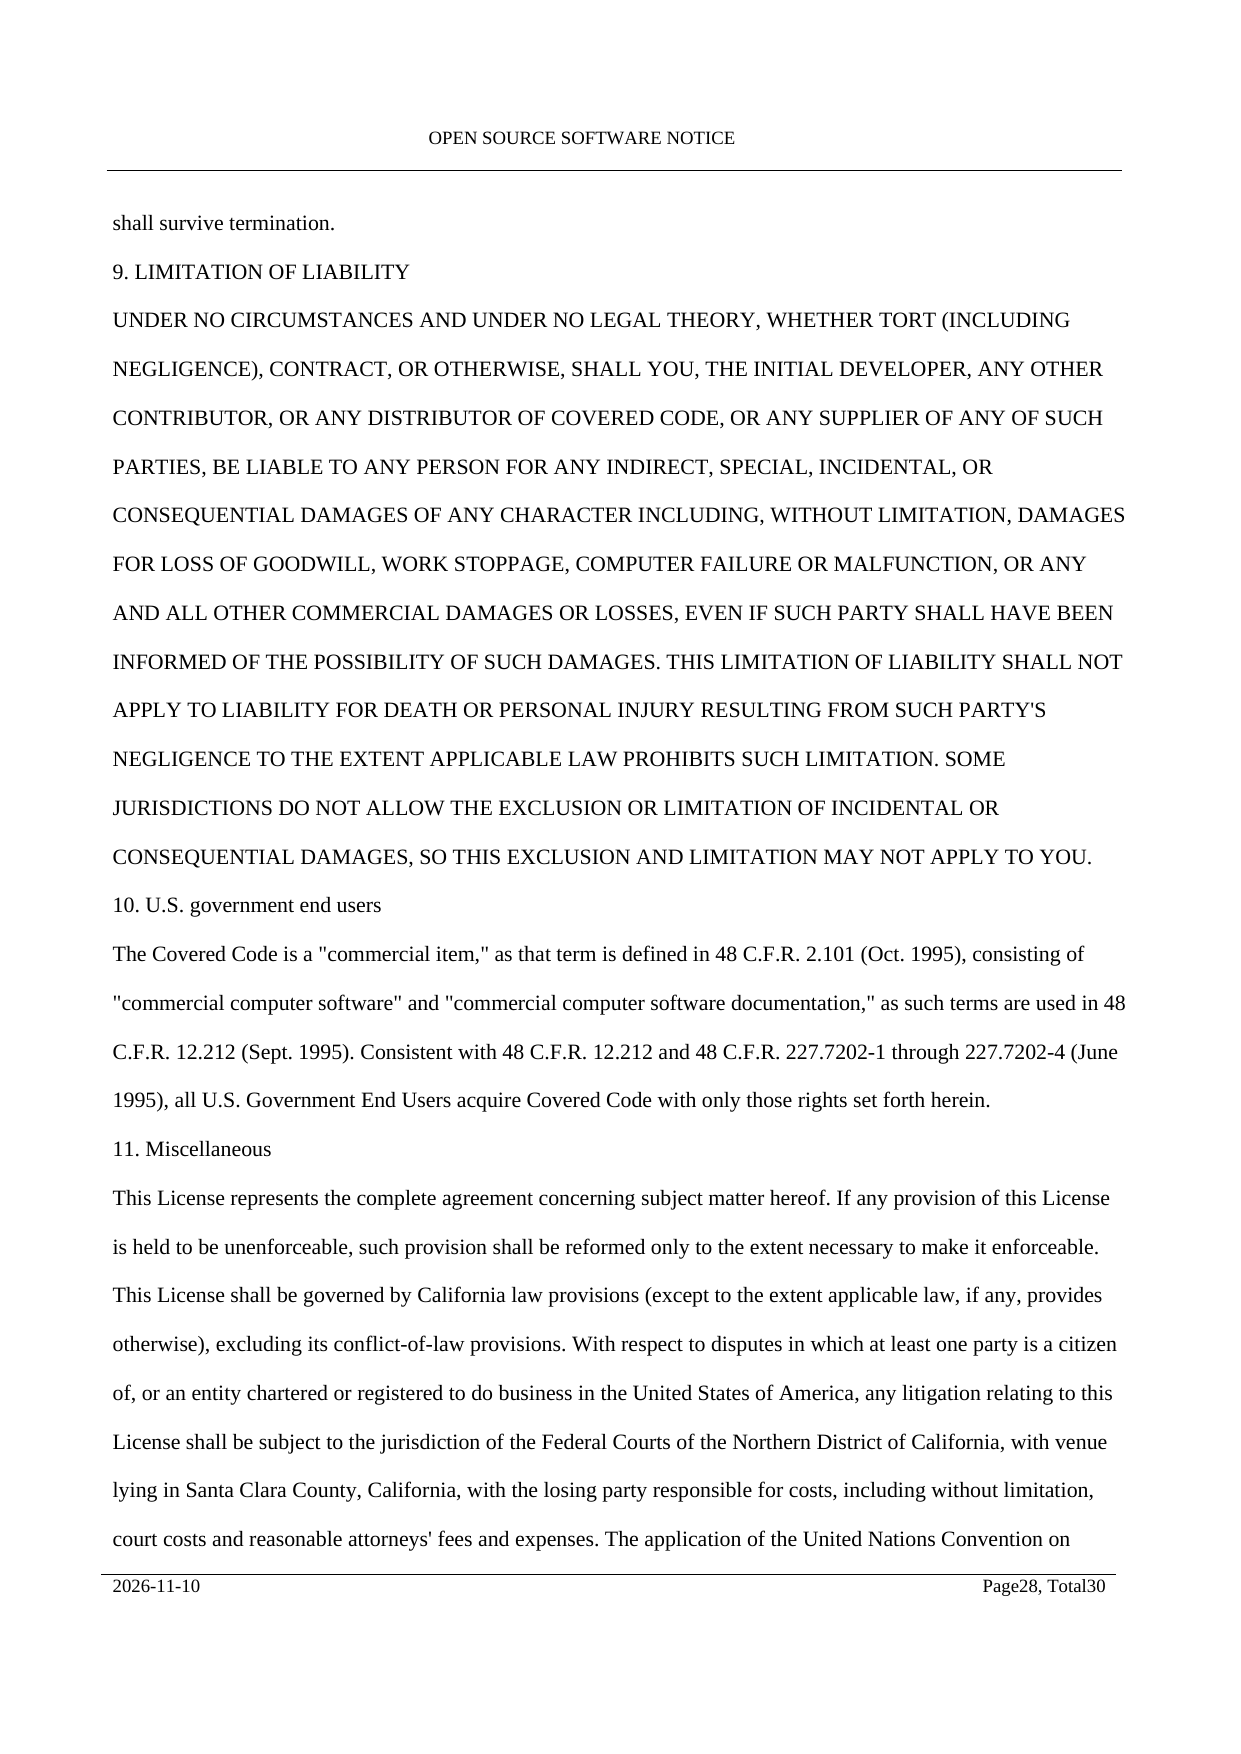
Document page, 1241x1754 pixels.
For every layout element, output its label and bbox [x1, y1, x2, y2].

text [112, 206, 1128, 1555]
